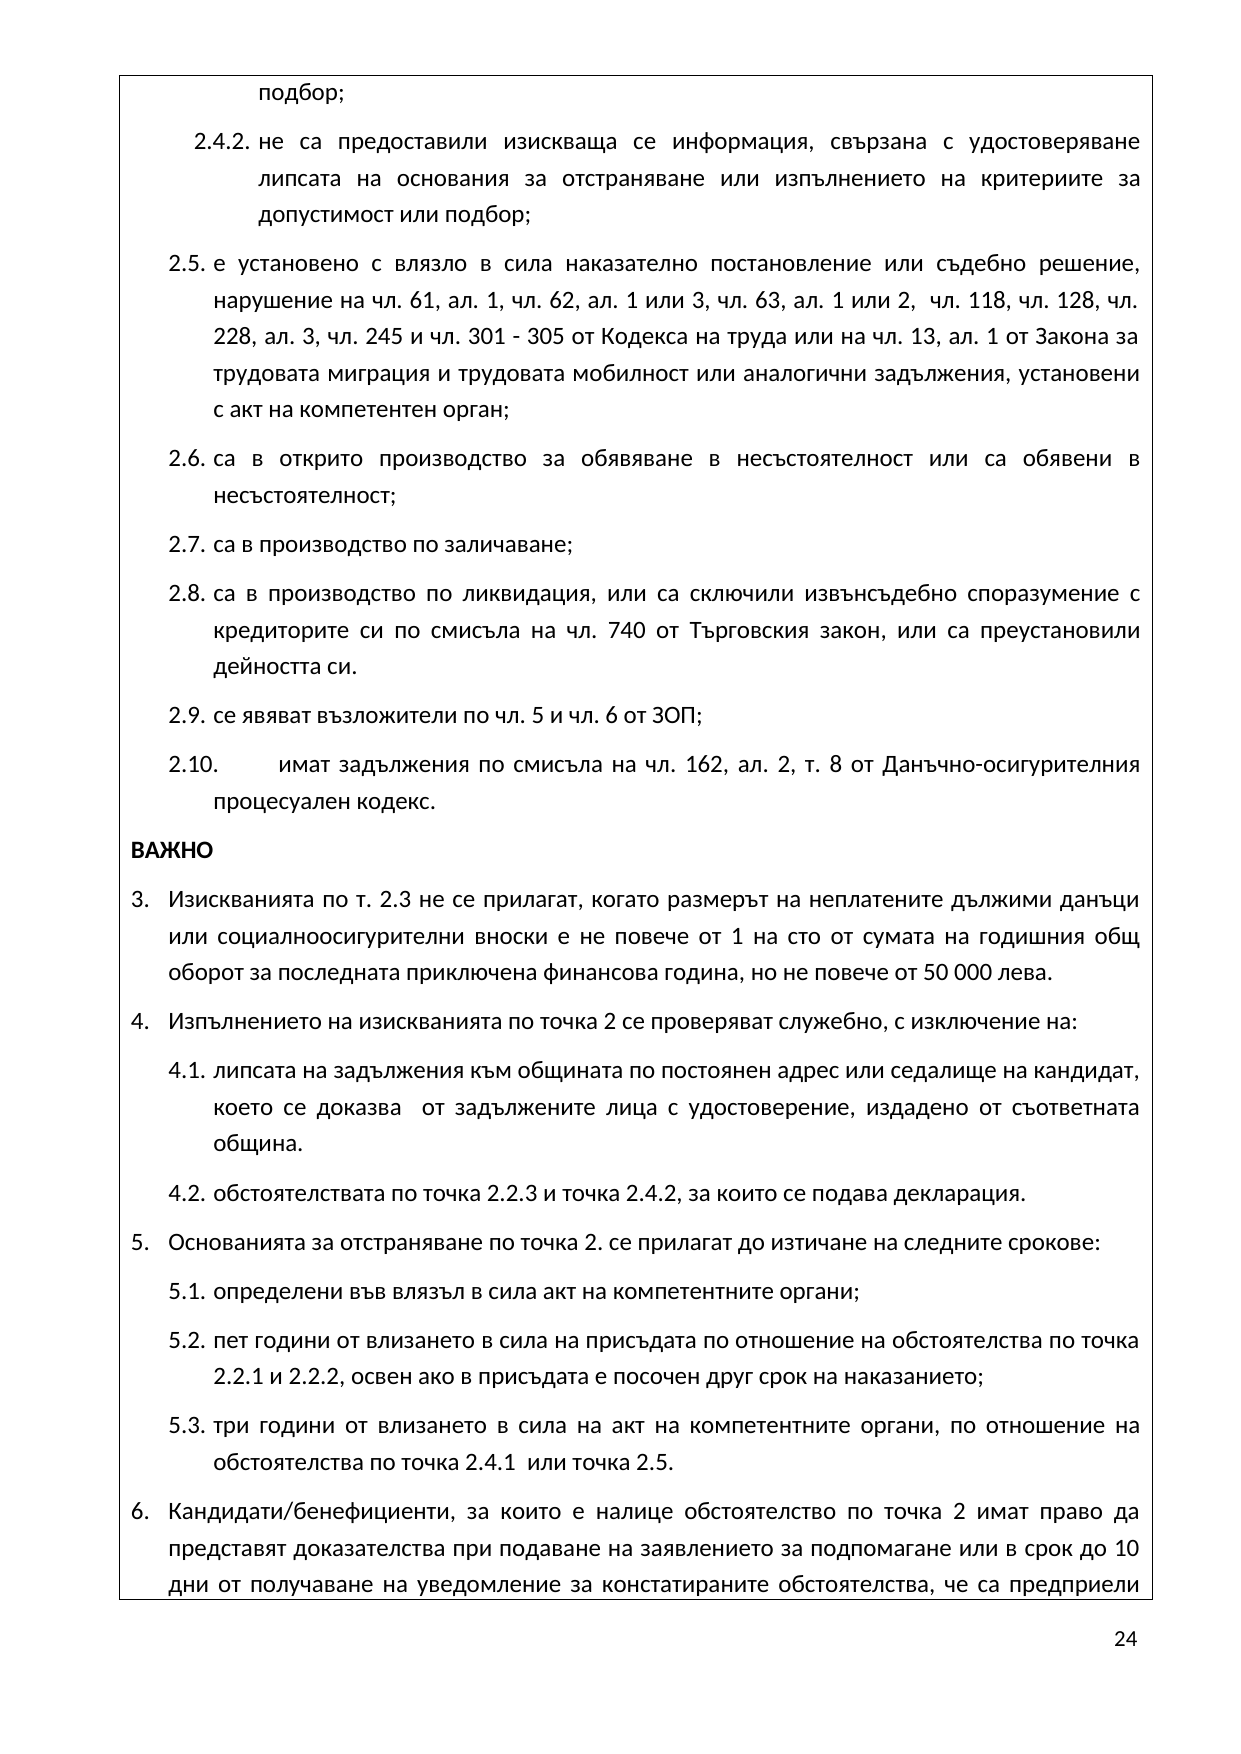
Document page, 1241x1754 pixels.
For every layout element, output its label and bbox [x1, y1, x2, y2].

table_header [120, 76, 1152, 1599]
